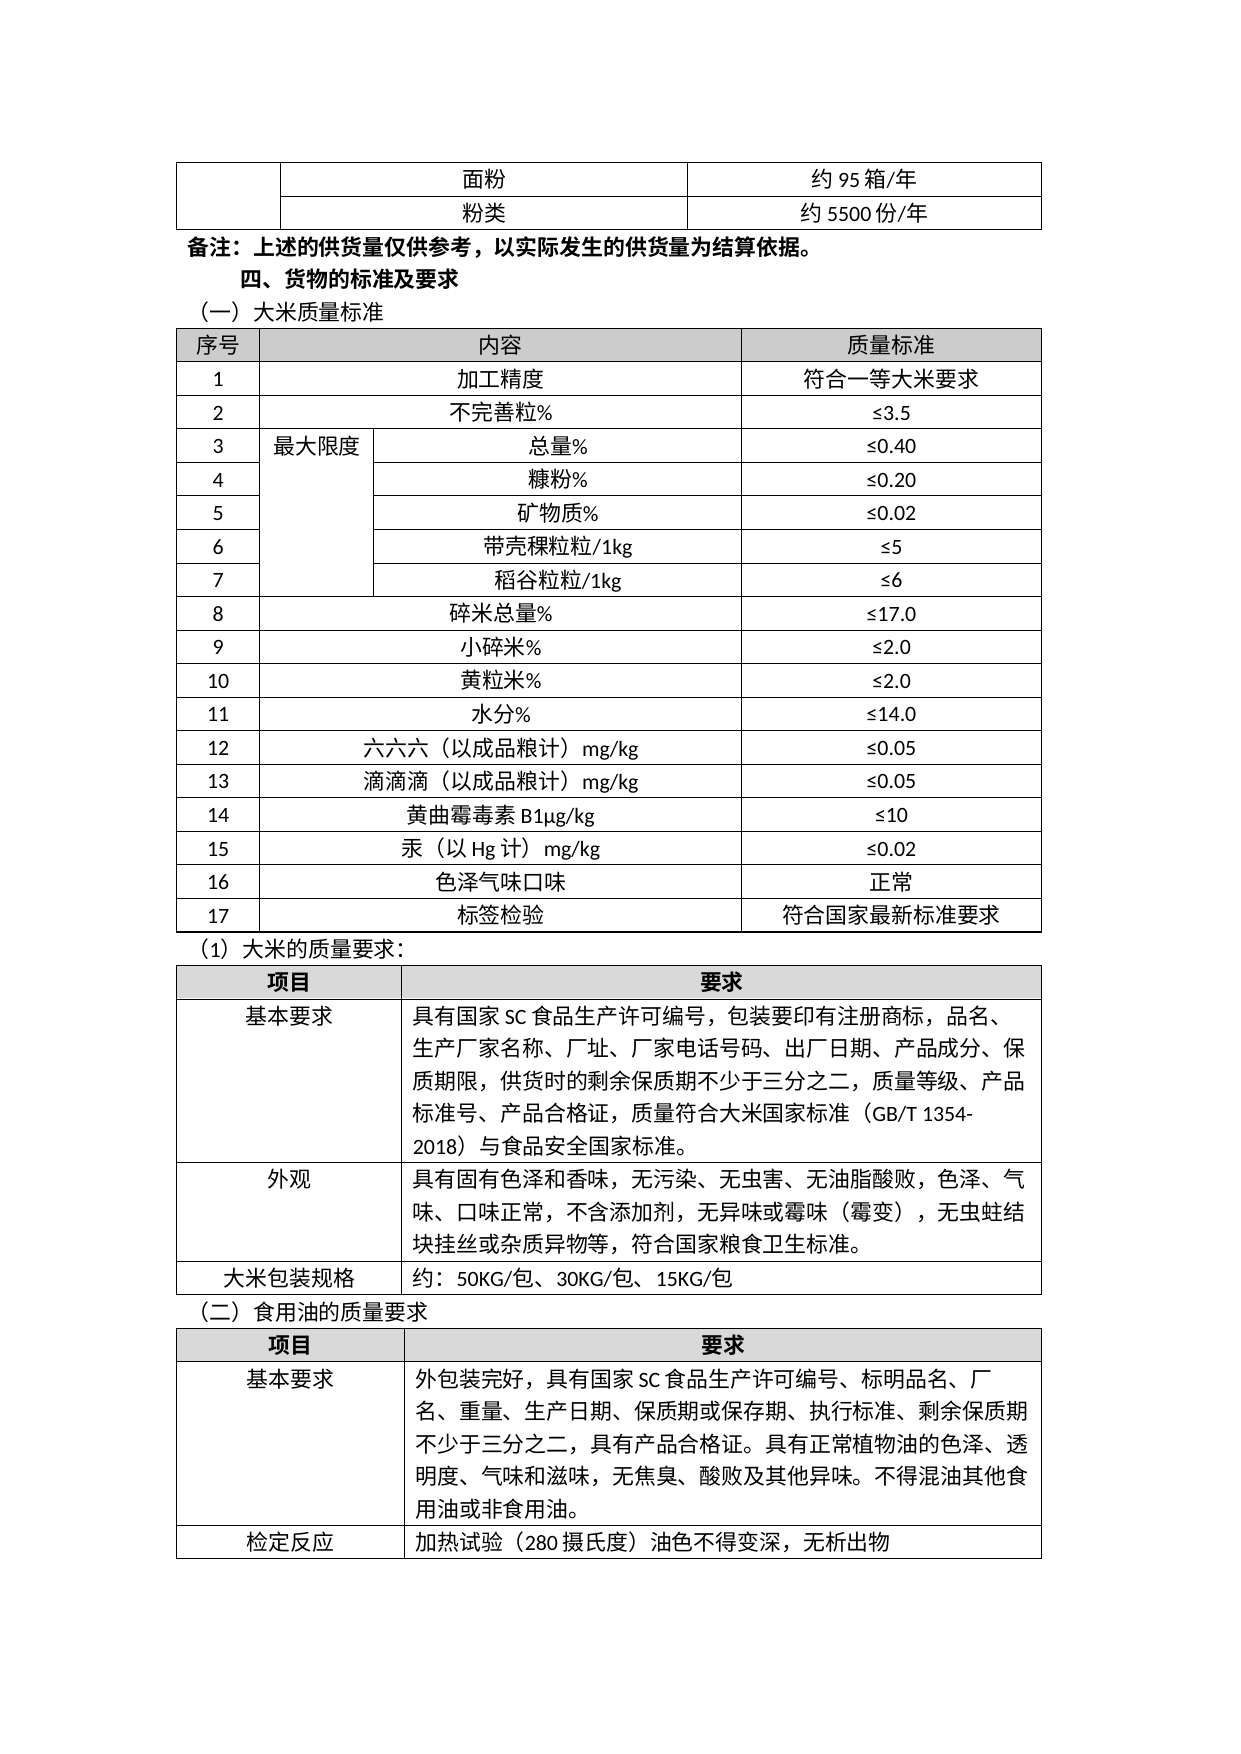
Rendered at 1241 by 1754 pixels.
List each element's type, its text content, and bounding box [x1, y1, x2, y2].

table_cell 外观 [177, 1163, 401, 1261]
table_cell 16 [177, 865, 259, 898]
table_cell ≤6 [742, 564, 1041, 596]
table_header 要求 [402, 966, 1041, 998]
text 四、货物的标准及要求 [241, 263, 1053, 295]
table_cell 色泽气味口味 [260, 865, 741, 898]
table_cell 13 [177, 765, 259, 797]
table_cell 六六六（以成品粮计）mg/kg [260, 731, 741, 764]
table_cell 符合一等大米要求 [742, 362, 1041, 395]
table_cell 碎米总量% [260, 597, 741, 629]
table_cell 带壳稞粒粒/1kg [374, 530, 741, 562]
table_cell 1 [177, 362, 259, 395]
table_cell 3 [177, 429, 259, 462]
table_header 项目 [177, 1329, 404, 1361]
table_cell ≤0.05 [742, 731, 1041, 764]
table_header 要求 [405, 1329, 1041, 1361]
table_header 内容 [260, 329, 741, 361]
table_cell 基本要求 [177, 1362, 404, 1525]
table_cell 总量% [374, 429, 741, 462]
table_cell 约：50KG/包、30KG/包、15KG/包 [402, 1262, 1041, 1294]
table_cell 基本要求 [177, 1000, 401, 1162]
table_cell 约95箱/年 [688, 163, 1041, 196]
table_cell 9 [177, 631, 259, 663]
table_cell ≤0.05 [742, 765, 1041, 797]
table_cell 检定反应 [177, 1526, 404, 1558]
table_cell 粉类 [281, 197, 687, 229]
table_cell 4 [177, 463, 259, 495]
table_cell 11 [177, 698, 259, 730]
table_cell 外包装完好，具有国家SC食品生产许可编号、标明品名、厂名、重量、生产日期、保质期或保存期、执行标准、剩余保质期不少于三分之二，具有产品合格证。具有正常植物油的色泽、透明度、气味和滋味，无焦臭、酸败及其他异味。不得混油其他食用油或非食用油。 [405, 1362, 1041, 1525]
table_cell ≤17.0 [742, 597, 1041, 629]
table_cell ≤0.02 [742, 496, 1041, 529]
table_cell 符合国家最新标准要求 [742, 899, 1041, 931]
table_cell 具有国家SC食品生产许可编号，包装要印有注册商标，品名、生产厂家名称、厂址、厂家电话号码、出厂日期、产品成分、保质期限，供货时的剩余保质期不少于三分之二，质量等级、产品标准号、产品合格证，质量符合大米国家标准（GB/T 1354-2018）与食品安全国家标准。 [402, 1000, 1041, 1162]
table_cell 标签检验 [260, 899, 741, 931]
table_cell 加热试验（280摄氏度）油色不得变深，无析出物 [405, 1526, 1041, 1558]
table_cell 黄曲霉毒素B1μg/kg [260, 798, 741, 831]
table_cell ≤3.5 [742, 396, 1041, 428]
table_cell 17 [177, 899, 259, 931]
table_cell 约5500份/年 [688, 197, 1041, 229]
text 备注：上述的供货量仅供参考，以实际发生的供货量为结算依据。 [187, 230, 1053, 263]
table_cell ≤10 [742, 798, 1041, 831]
table_cell 矿物质% [374, 496, 741, 529]
table_cell 最大限度 [260, 429, 373, 596]
table_cell ≤0.20 [742, 463, 1041, 495]
table_cell 加工精度 [260, 362, 741, 395]
table_cell 正常 [742, 865, 1041, 898]
text （1）大米的质量要求： [187, 932, 1053, 965]
text （一）大米质量标准 [187, 295, 1053, 328]
table_cell 糠粉% [374, 463, 741, 495]
table_cell 水分% [260, 698, 741, 730]
table_header 项目 [177, 966, 401, 998]
table_cell ≤0.40 [742, 429, 1041, 462]
table_cell 小碎米% [260, 631, 741, 663]
table_cell 稻谷粒粒/1kg [374, 564, 741, 596]
table_cell 14 [177, 798, 259, 831]
table_cell ≤0.02 [742, 832, 1041, 864]
table_cell 5 [177, 496, 259, 529]
table_header 质量标准 [742, 329, 1041, 361]
table_cell 10 [177, 664, 259, 697]
table_cell 8 [177, 597, 259, 629]
text （二）食用油的质量要求 [187, 1295, 1053, 1328]
table_cell 滴滴滴（以成品粮计）mg/kg [260, 765, 741, 797]
table_cell 汞（以Hg计）mg/kg [260, 832, 741, 864]
table_cell 具有固有色泽和香味，无污染、无虫害、无油脂酸败，色泽、气味、口味正常，不含添加剂，无异味或霉味（霉变），无虫蛀结块挂丝或杂质异物等，符合国家粮食卫生标准。 [402, 1163, 1041, 1261]
table_cell ≤5 [742, 530, 1041, 562]
table_cell 2 [177, 396, 259, 428]
table_cell ≤2.0 [742, 664, 1041, 697]
table_cell 大米包装规格 [177, 1262, 401, 1294]
table_cell ≤14.0 [742, 698, 1041, 730]
table_cell 12 [177, 731, 259, 764]
table_header 序号 [177, 329, 259, 361]
table_cell 6 [177, 530, 259, 562]
table_cell 15 [177, 832, 259, 864]
table_cell 7 [177, 564, 259, 596]
table_cell 面粉 [281, 163, 687, 196]
table_cell 不完善粒% [260, 396, 741, 428]
table_cell ≤2.0 [742, 631, 1041, 663]
table_cell 黄粒米% [260, 664, 741, 697]
